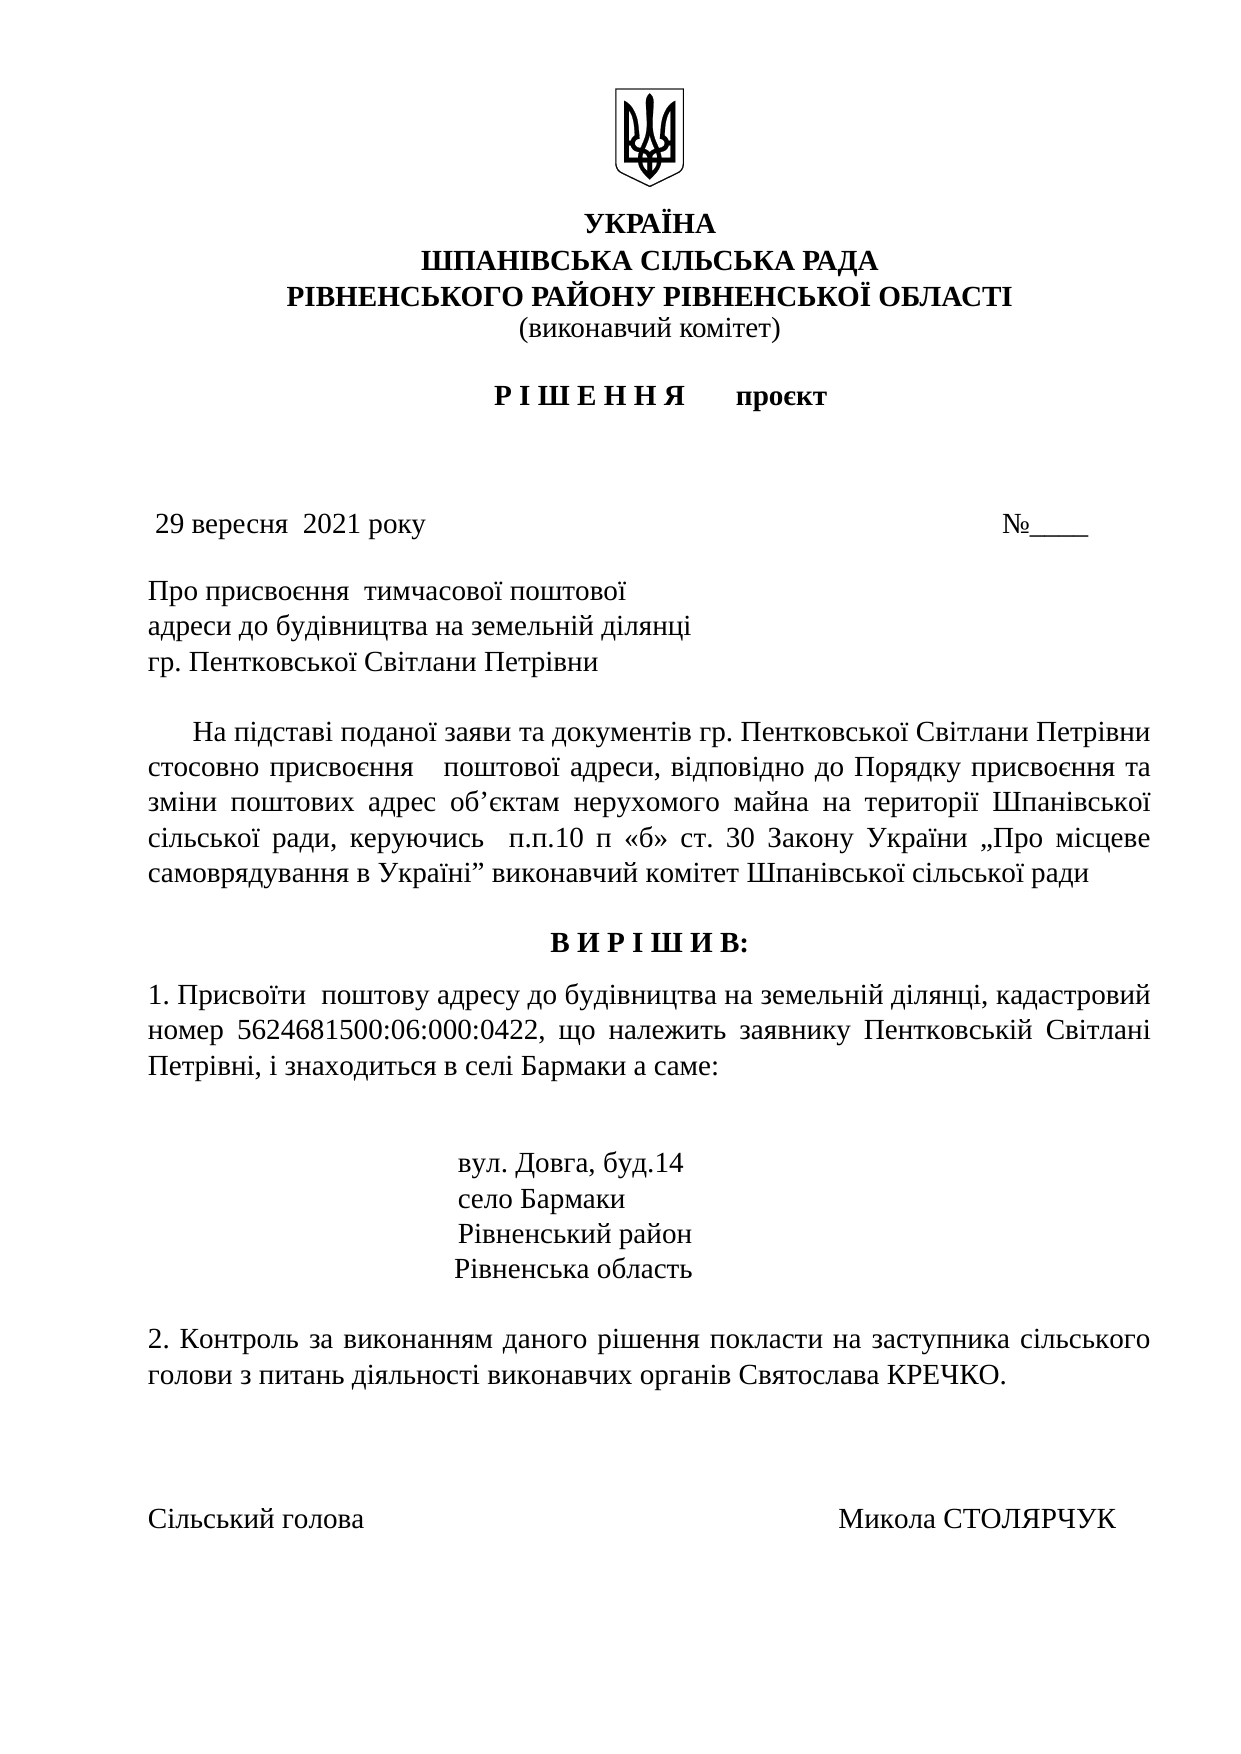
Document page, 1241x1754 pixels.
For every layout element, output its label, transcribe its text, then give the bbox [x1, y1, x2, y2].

text Рівненський район [148, 1216, 1152, 1249]
text Р І Ш Е Н Н Я проєкт [148, 378, 1152, 411]
text Сільський голова Микола СТОЛЯРЧУК [148, 1501, 1152, 1534]
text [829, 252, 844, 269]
text Рівненська область [148, 1251, 1152, 1285]
text На підставі поданої заяви та документів гр. Пентковської Світлани Петрівни стосовно присвоєння поштової адреси, відповідно до Порядку присвоєння та зміни поштових адрес об’єктам нерухомого майна на території Шпанівської сільської ради, керуючись п.п.10 п «б» ст. 30 Закону України „Про місцеве самоврядування в Україні” виконавчий комітет Шпанівської сільської ради [148, 714, 1152, 888]
text 2. Контроль за виконанням даного рішення покласти на заступника сільського голови з питань діяльності виконавчих органів Святослава КРЕЧКО. [148, 1322, 1152, 1390]
text ШПАНІВСЬКА сільська рада [856, 252, 1152, 275]
text 1. Присвоїти поштову адресу до будівництва на земельній ділянці, кадастровий номер 5624681500:06:000:0422, що належить заявнику Пентковській Світлані Петрівні, і знаходиться в селі Бармаки а саме: [148, 977, 1152, 1081]
text Україна [148, 206, 1152, 240]
text вул. Довга, буд.14 [148, 1146, 1152, 1179]
text ШПАНІВСЬКА сільська рада [148, 252, 838, 275]
text гр. Пентковської Світлани Петрівни [148, 644, 1152, 677]
text РІВНЕНСЬКОГО РАЙОНУ РІВНЕНСЬКОЇ ОБЛАСТІ [148, 288, 1152, 311]
text В И Р І Ш И В: [148, 925, 1152, 959]
text (виконавчий комітет) [148, 311, 1152, 344]
text 29 вересня 2021 року №____ [148, 506, 1152, 540]
text село Бармаки [148, 1181, 1152, 1214]
text Про присвоєння тимчасової поштової [148, 573, 1152, 607]
text адреси до будівництва на земельній ділянці [148, 608, 1152, 642]
